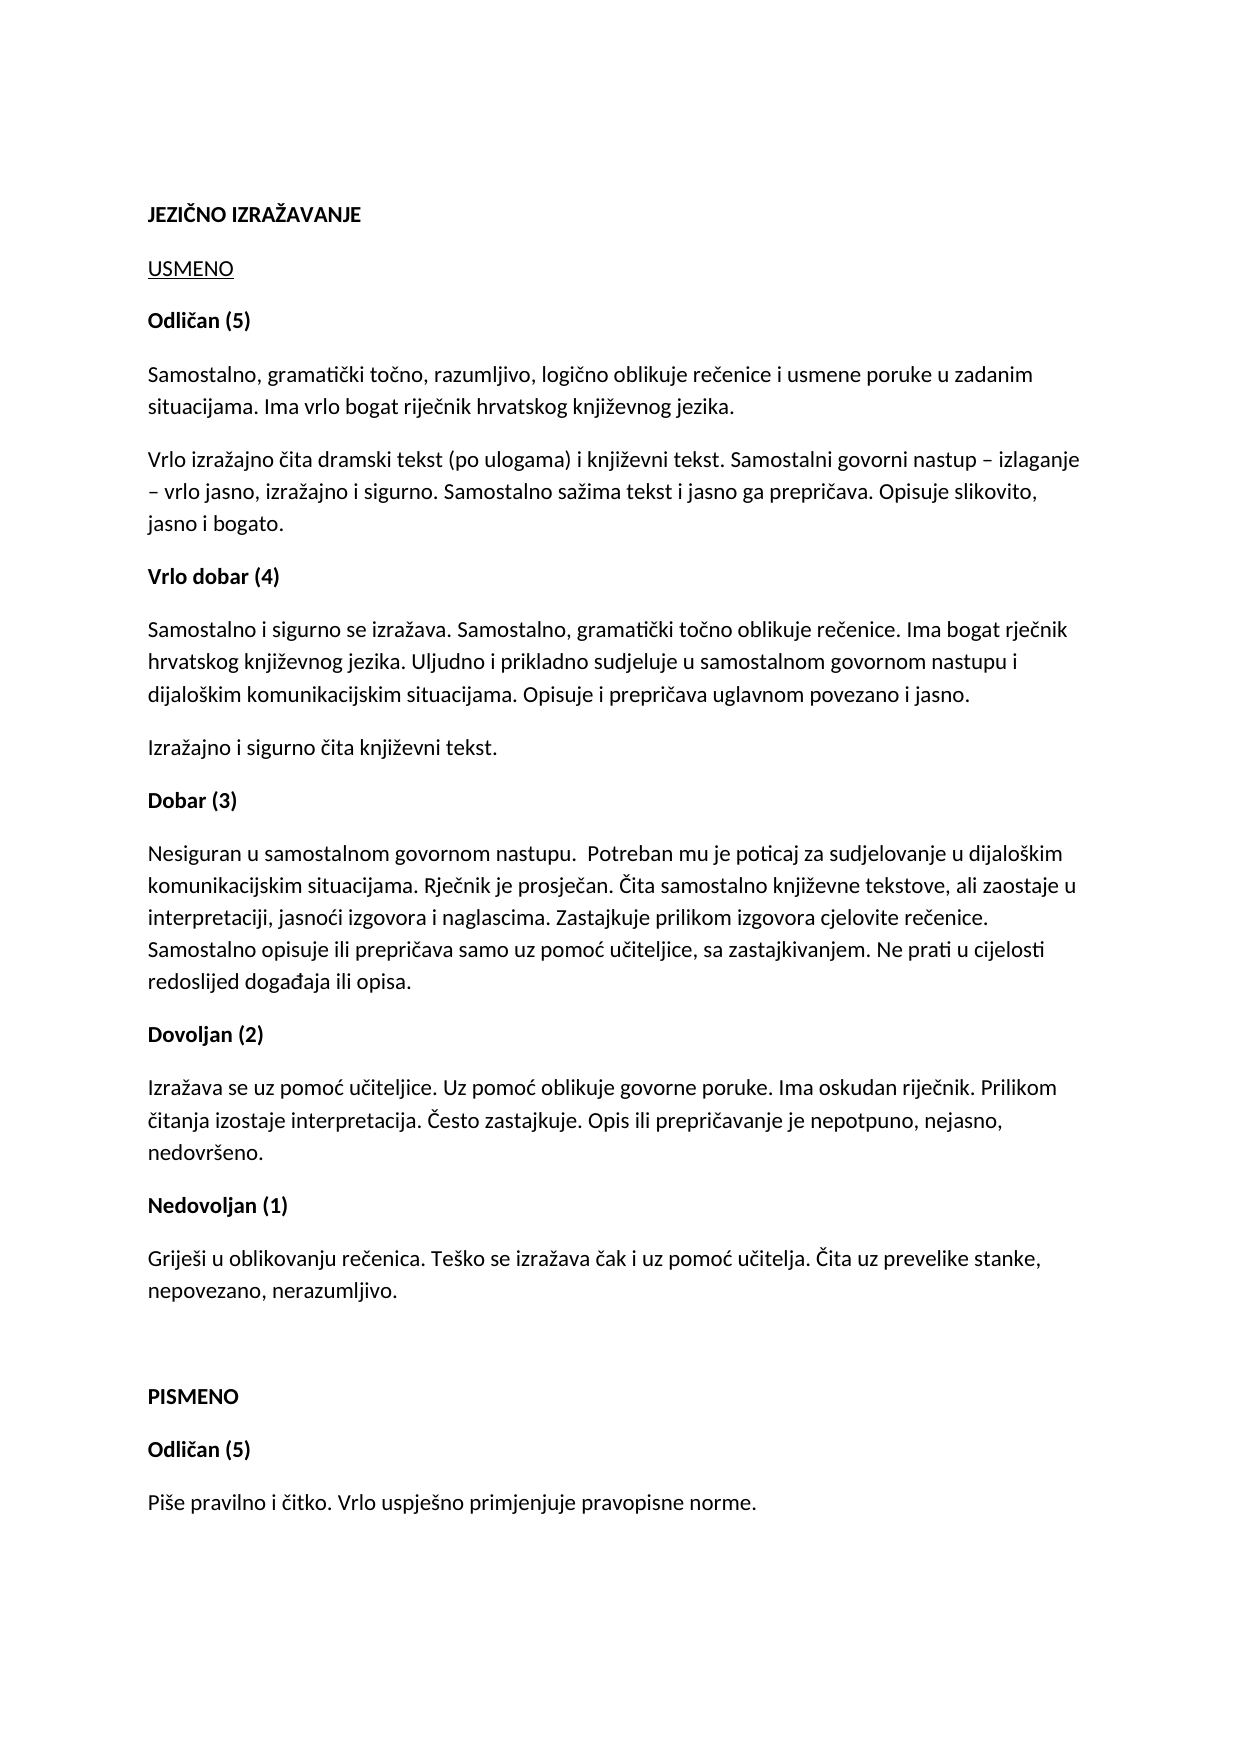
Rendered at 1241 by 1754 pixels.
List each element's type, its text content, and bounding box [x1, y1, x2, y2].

text Izražava se uz pomoć učiteljice. Uz pomoć oblikuje govorne poruke. Ima oskudan riječnik. Prilikom čitanja izostaje interpretacija. Često zastajkuje. Opis ili prepričavanje je nepotpuno, nejasno, nedovršeno. [148, 1073, 1093, 1166]
text Griješi u oblikovanju rečenica. Teško se izražava čak i uz pomoć učitelja. Čita uz prevelike stanke, nepovezano, nerazumljivo. [148, 1244, 1093, 1304]
text Dobar (3) [148, 786, 1093, 814]
text Nedovoljan (1) [148, 1191, 1093, 1219]
text Vrlo dobar (4) [148, 562, 1093, 590]
text JEZIČNO IZRAŽAVANJE [148, 201, 1093, 229]
text Izražajno i sigurno čita književni tekst. [148, 733, 1093, 761]
text Samostalno, gramatički točno, razumljivo, logično oblikuje rečenice i usmene poruke u zadanim situacijama. Ima vrlo bogat riječnik hrvatskog književnog jezika. [148, 360, 1093, 420]
text Odličan (5) [148, 1435, 1093, 1463]
text Piše pravilno i čitko. Vrlo uspješno primjenjuje pravopisne norme. [148, 1488, 1093, 1516]
text Odličan (5) [148, 307, 1093, 335]
text Samostalno i sigurno se izražava. Samostalno, gramatički točno oblikuje rečenice. Ima bogat rječnik hrvatskog književnog jezika. Uljudno i prikladno sudjeluje u samostalnom govornom nastupu i dijaloškim komunikacijskim situacijama. Opisuje i prepričava uglavnom povezano i jasno. [148, 615, 1093, 708]
text Vrlo izražajno čita dramski tekst (po ulogama) i književni tekst. Samostalni govorni nastup – izlaganje – vrlo jasno, izražajno i sigurno. Samostalno sažima tekst i jasno ga prepričava. Opisuje slikovito, jasno i bogato. [148, 445, 1093, 537]
text USMENO [148, 254, 1093, 282]
text PISMENO [148, 1382, 1093, 1410]
text Nesiguran u samostalnom govornom nastupu. Potreban mu je poticaj za sudjelovanje u dijaloškim komunikacijskim situacijama. Rječnik je prosječan. Čita samostalno književne tekstove, ali zaostaje u interpretaciji, jasnoći izgovora i naglascima. Zastajkuje prilikom izgovora cjelovite rečenice. Samostalno opisuje ili prepričava samo uz pomoć učiteljice, sa zastajkivanjem. Ne prati u cijelosti redoslijed događaja ili opisa. [148, 839, 1093, 996]
text Dovoljan (2) [148, 1021, 1093, 1048]
